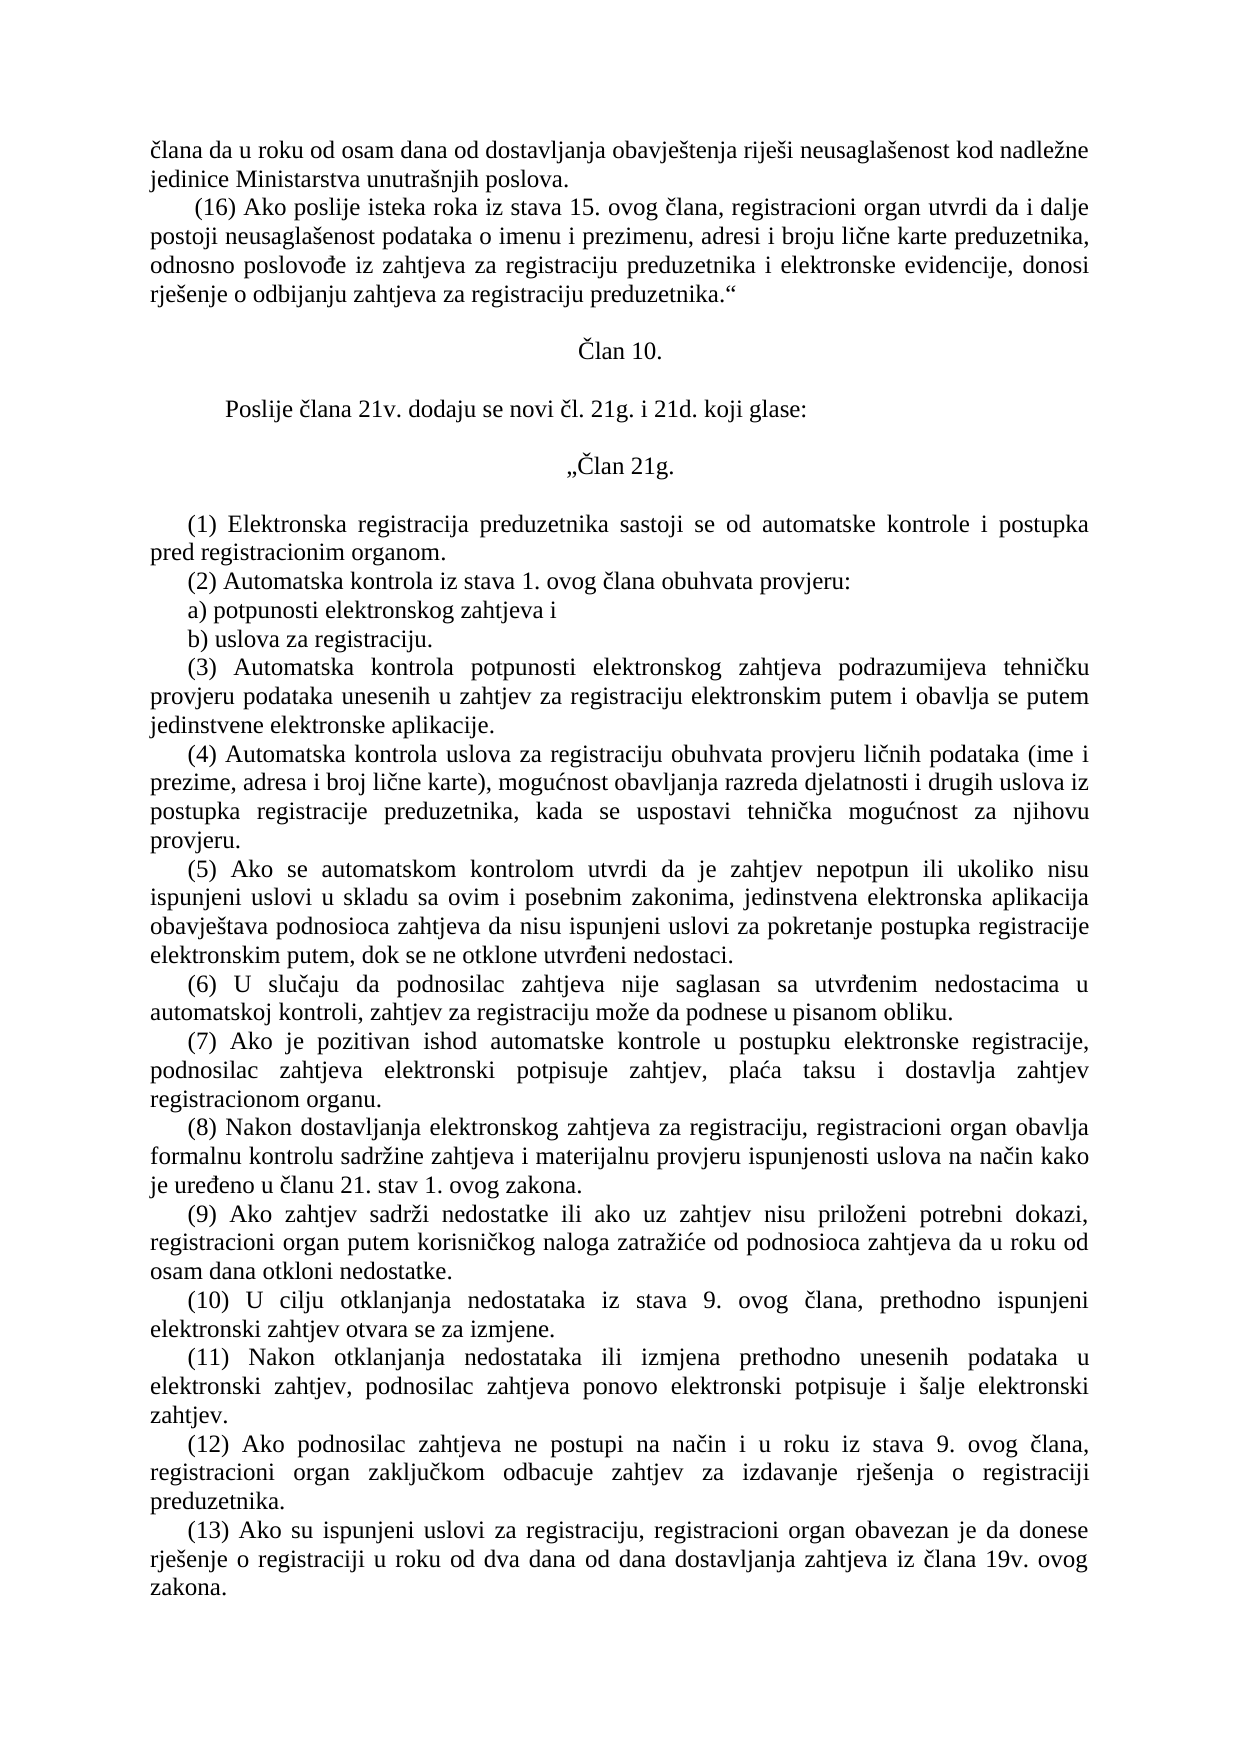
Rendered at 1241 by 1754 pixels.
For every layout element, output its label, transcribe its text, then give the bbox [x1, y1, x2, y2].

text (11) Nakon otklanjanja nedostataka ili izmjena prethodno unesenih podataka u elektronski zahtjev, podnosilac zahtjeva ponovo elektronski potpisuje i šalje elektronski zahtjev. [150, 1342, 1090, 1429]
list (3) Automatska kontrola potpunosti elektronskog zahtjeva podrazumijeva tehničku provjeru podataka unesenih u zahtjev za registraciju elektronskim putem i obavlja se putem jedinstvene elektronske aplikacije. [150, 652, 1090, 739]
text b) uslova za registraciju. [150, 624, 1090, 652]
text (7) Ako je pozitivan ishod automatske kontrole u postupku elektronske registracije, podnosilac zahtjeva elektronski potpisuje zahtjev, plaća taksu i dostavlja zahtjev registracionom organu. [150, 1026, 1090, 1112]
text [150, 135, 1090, 192]
text (13) Ako su ispunjeni uslovi za registraciju, registracioni organ obavezan je da donese rješenje o registraciji u roku od dva dana od dana dostavljanja zahtjeva iz člana 19v. ovog zakona. [150, 1515, 1090, 1601]
text a) potpunosti elektronskog zahtjeva i [150, 595, 1090, 624]
text (6) U slučaju da podnosilac zahtjeva nije saglasan sa utvrđenim nedostacima u automatskoj kontroli, zahtjev za registraciju može da podnese u pisanom obliku. [150, 969, 1090, 1026]
text (8) Nakon dostavljanja elektronskog zahtjeva za registraciju, registracioni organ obavlja formalnu kontrolu sadržine zahtjeva i materijalnu provjeru ispunjenosti uslova na način kako je uređeno u članu 21. stav 1. ovog zakona. [150, 1112, 1090, 1199]
list (1) Elektronska registracija preduzetnika sastoji se od automatske kontrole i postupka pred registracionim organom. [150, 509, 1090, 566]
text Poslije člana 21v. dodaju se novi čl. 21g. i 21d. koji glase: [150, 394, 1090, 422]
text (10) U cilju otklanjanja nedostataka iz stava 9. ovog člana, prethodno ispunjeni elektronski zahtjev otvara se za izmjene. [150, 1285, 1090, 1342]
text (4) Automatska kontrola uslova za registraciju obuhvata provjeru ličnih podataka (ime i prezime, adresa i broj lične karte), mogućnost obavljanja razreda djelatnosti i drugih uslova iz postupka registracije preduzetnika, kada se uspostavi tehnička mogućnost za njihovu provjeru. [150, 739, 1090, 854]
text (12) Ako podnosilac zahtjeva ne postupi na način i u roku iz stava 9. ovog člana, registracioni organ zaključkom odbacuje zahtjev za izdavanje rješenja o registraciji preduzetnika. [150, 1429, 1090, 1515]
text (16) Ako poslije isteka roka iz stava 15. ovog člana, registracioni organ utvrdi da i dalje postoji neusaglašenost podataka o imenu i prezimenu, adresi i broju lične karte preduzetnika, odnosno poslovođe iz zahtjeva za registraciju preduzetnika i elektronske evidencije, donosi rješenje o odbijanju zahtjeva za registraciju preduzetnika.“ [150, 192, 1090, 307]
text (9) Ako zahtjev sadrži nedostatke ili ako uz zahtjev nisu priloženi potrebni dokazi, registracioni organ putem korisničkog naloga zatražiće od podnosioca zahtjeva da u roku od osam dana otkloni nedostatke. [150, 1199, 1090, 1285]
text (5) Ako se automatskom kontrolom utvrdi da je zahtjev nepotpun ili ukoliko nisu ispunjeni uslovi u skladu sa ovim i posebnim zakonima, jedinstvena elektronska aplikacija obavještava podnosioca zahtjeva da nisu ispunjeni uslovi za pokretanje postupka registracije elektronskim putem, dok se ne otklone utvrđeni nedostaci. [150, 854, 1090, 969]
text Član 10. [150, 336, 1090, 365]
text (2) Automatska kontrola iz stava 1. ovog člana obuhvata provjeru: [150, 566, 1090, 595]
text „Član 21g. [150, 451, 1090, 480]
